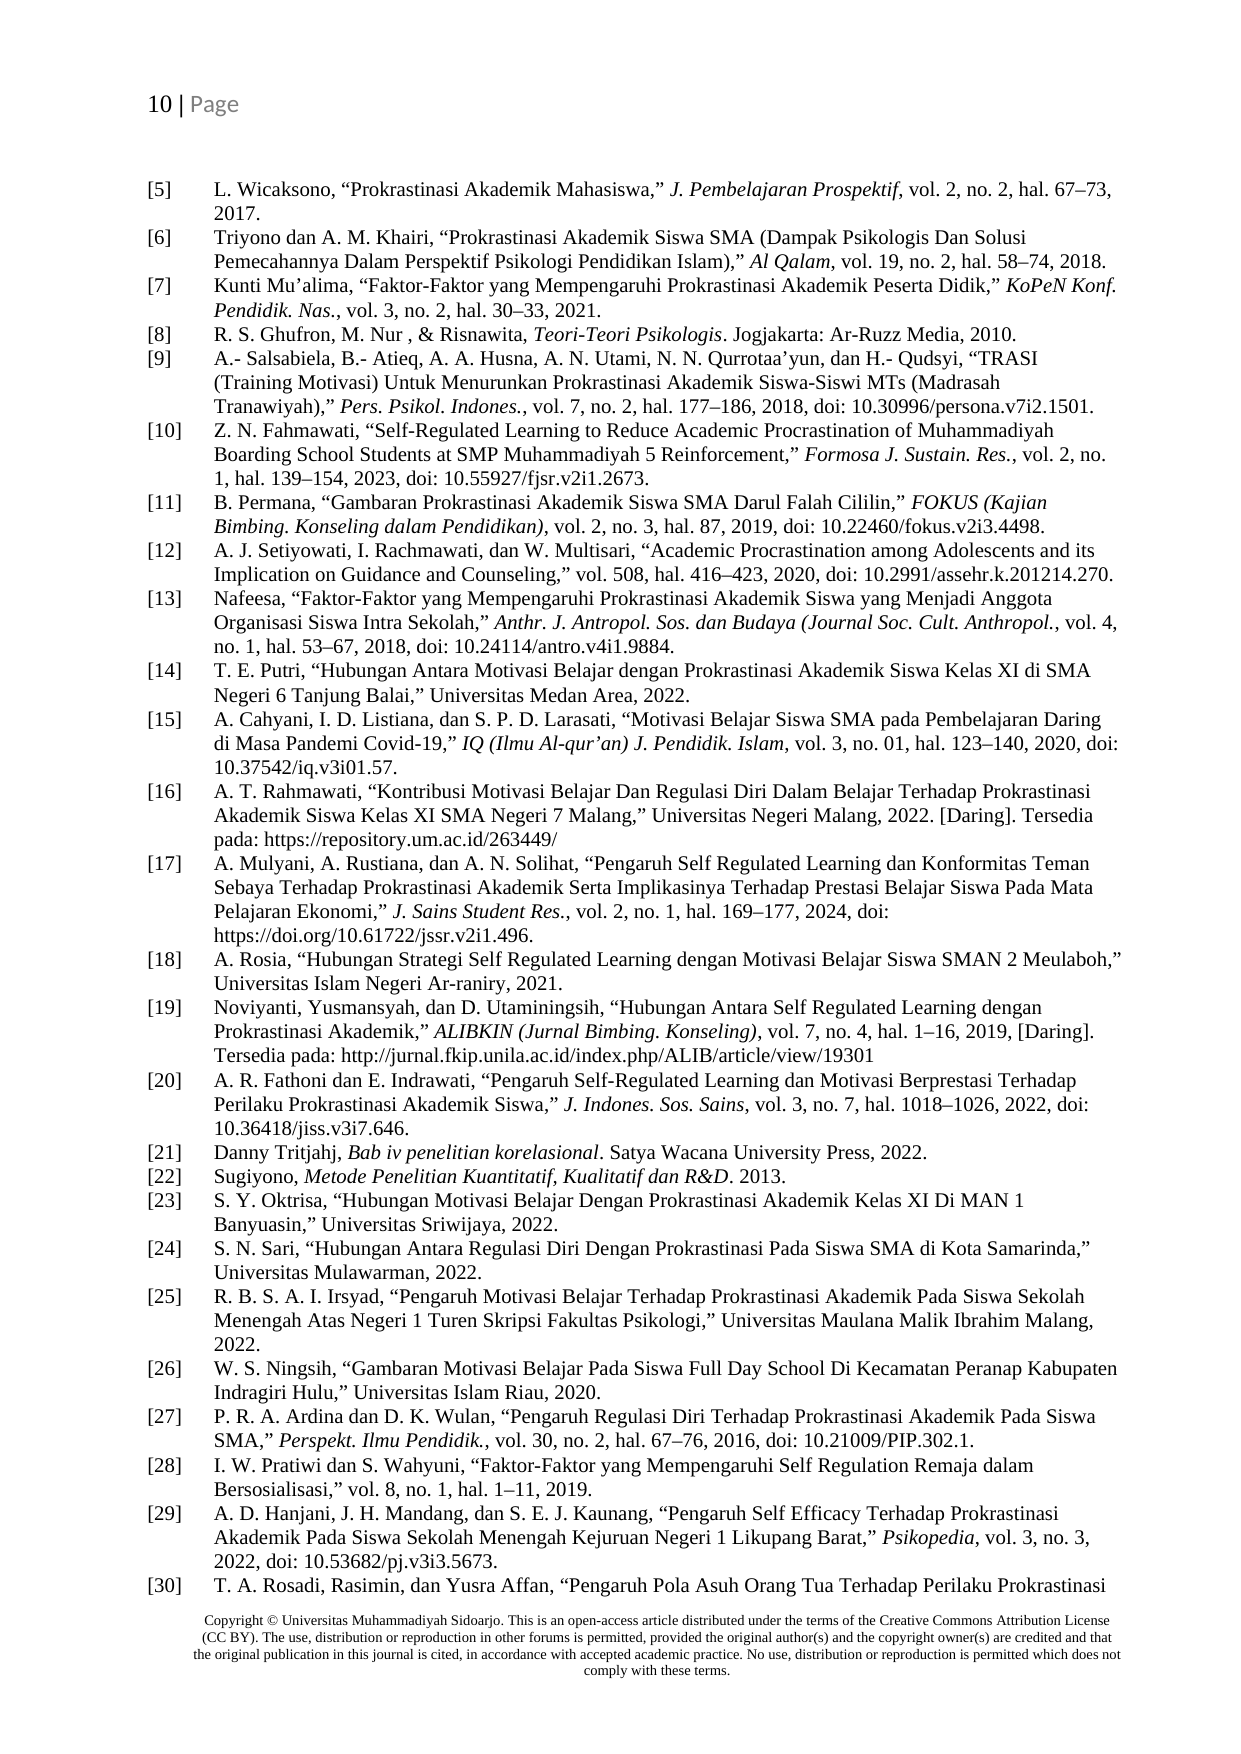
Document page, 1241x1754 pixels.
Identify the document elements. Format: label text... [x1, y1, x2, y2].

text [22] Sugiyono, Metode Penelitian Kuantitatif, Kualitatif dan R&D. 2013. [147, 1164, 1122, 1188]
text [20] A. R. Fathoni dan E. Indrawati, “Pengaruh Self-Regulated Learning dan Motivasi Berprestasi Terhadap Perilaku Prokrastinasi Akademik Siswa,” J. Indones. Sos. Sains, vol. 3, no. 7, hal. 1018–1026, 2022, doi: 10.36418/jiss.v3i7.646. [147, 1067, 1122, 1140]
text [12] A. J. Setiyowati, I. Rachmawati, dan W. Multisari, “Academic Procrastination among Adolescents and its Implication on Guidance and Counseling,” vol. 508, hal. 416–423, 2020, doi: 10.2991/assehr.k.201214.270. [147, 538, 1122, 586]
text [25] R. B. S. A. I. Irsyad, “Pengaruh Motivasi Belajar Terhadap Prokrastinasi Akademik Pada Siswa Sekolah Menengah Atas Negeri 1 Turen Skripsi Fakultas Psikologi,” Universitas Maulana Malik Ibrahim Malang, 2022. [147, 1284, 1122, 1356]
text [16] A. T. Rahmawati, “Kontribusi Motivasi Belajar Dan Regulasi Diri Dalam Belajar Terhadap Prokrastinasi Akademik Siswa Kelas XI SMA Negeri 7 Malang,” Universitas Negeri Malang, 2022. [Daring]. Tersedia pada: https://repository.um.ac.id/263449/ [147, 779, 1122, 851]
text [11] B. Permana, “Gambaran Prokrastinasi Akademik Siswa SMA Darul Falah Cililin,” FOKUS (Kajian Bimbing. Konseling dalam Pendidikan), vol. 2, no. 3, hal. 87, 2019, doi: 10.22460/fokus.v2i3.4498. [147, 490, 1122, 538]
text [147, 1573, 1122, 1597]
text [6] Triyono dan A. M. Khairi, “Prokrastinasi Akademik Siswa SMA (Dampak Psikologis Dan Solusi Pemecahannya Dalam Perspektif Psikologi Pendidikan Islam),” Al Qalam, vol. 19, no. 2, hal. 58–74, 2018. [147, 225, 1122, 273]
text [13] Nafeesa, “Faktor-Faktor yang Mempengaruhi Prokrastinasi Akademik Siswa yang Menjadi Anggota Organisasi Siswa Intra Sekolah,” Anthr. J. Antropol. Sos. dan Budaya (Journal Soc. Cult. Anthropol., vol. 4, no. 1, hal. 53–67, 2018, doi: 10.24114/antro.v4i1.9884. [147, 586, 1122, 658]
text [18] A. Rosia, “Hubungan Strategi Self Regulated Learning dengan Motivasi Belajar Siswa SMAN 2 Meulaboh,” Universitas Islam Negeri Ar-raniry, 2021. [147, 947, 1122, 995]
text [21] Danny Tritjahj, Bab iv penelitian korelasional. Satya Wacana University Press, 2022. [147, 1140, 1122, 1164]
text [17] A. Mulyani, A. Rustiana, dan A. N. Solihat, “Pengaruh Self Regulated Learning dan Konformitas Teman Sebaya Terhadap Prokrastinasi Akademik Serta Implikasinya Terhadap Prestasi Belajar Siswa Pada Mata Pelajaran Ekonomi,” J. Sains Student Res., vol. 2, no. 1, hal. 169–177, 2024, doi: https://doi.org/10.61722/jssr.v2i1.496. [147, 851, 1122, 947]
text [5] L. Wicaksono, “Prokrastinasi Akademik Mahasiswa,” J. Pembelajaran Prospektif, vol. 2, no. 2, hal. 67–73, 2017. [147, 177, 1122, 225]
text [8] R. S. Ghufron, M. Nur , & Risnawita, Teori-Teori Psikologis. Jogjakarta: Ar-Ruzz Media, 2010. [147, 322, 1122, 346]
text [24] S. N. Sari, “Hubungan Antara Regulasi Diri Dengan Prokrastinasi Pada Siswa SMA di Kota Samarinda,” Universitas Mulawarman, 2022. [147, 1236, 1122, 1284]
text [9] A.- Salsabiela, B.- Atieq, A. A. Husna, A. N. Utami, N. N. Qurrotaa’yun, dan H.- Qudsyi, “TRASI (Training Motivasi) Untuk Menurunkan Prokrastinasi Akademik Siswa-Siswi MTs (Madrasah Tranawiyah),” Pers. Psikol. Indones., vol. 7, no. 2, hal. 177–186, 2018, doi: 10.30996/persona.v7i2.1501. [147, 346, 1122, 418]
text [28] I. W. Pratiwi dan S. Wahyuni, “Faktor-Faktor yang Mempengaruhi Self Regulation Remaja dalam Bersosialisasi,” vol. 8, no. 1, hal. 1–11, 2019. [147, 1452, 1122, 1501]
text [10] Z. N. Fahmawati, “Self-Regulated Learning to Reduce Academic Procrastination of Muhammadiyah Boarding School Students at SMP Muhammadiyah 5 Reinforcement,” Formosa J. Sustain. Res., vol. 2, no. 1, hal. 139–154, 2023, doi: 10.55927/fjsr.v2i1.2673. [147, 418, 1122, 490]
text [29] A. D. Hanjani, J. H. Mandang, dan S. E. J. Kaunang, “Pengaruh Self Efficacy Terhadap Prokrastinasi Akademik Pada Siswa Sekolah Menengah Kejuruan Negeri 1 Likupang Barat,” Psikopedia, vol. 3, no. 3, 2022, doi: 10.53682/pj.v3i3.5673. [147, 1501, 1122, 1573]
text [14] T. E. Putri, “Hubungan Antara Motivasi Belajar dengan Prokrastinasi Akademik Siswa Kelas XI di SMA Negeri 6 Tanjung Balai,” Universitas Medan Area, 2022. [147, 658, 1122, 707]
text [15] A. Cahyani, I. D. Listiana, dan S. P. D. Larasati, “Motivasi Belajar Siswa SMA pada Pembelajaran Daring di Masa Pandemi Covid-19,” IQ (Ilmu Al-qur’an) J. Pendidik. Islam, vol. 3, no. 01, hal. 123–140, 2020, doi: 10.37542/iq.v3i01.57. [147, 707, 1122, 779]
text [27] P. R. A. Ardina dan D. K. Wulan, “Pengaruh Regulasi Diri Terhadap Prokrastinasi Akademik Pada Siswa SMA,” Perspekt. Ilmu Pendidik., vol. 30, no. 2, hal. 67–76, 2016, doi: 10.21009/PIP.302.1. [147, 1404, 1122, 1452]
text [19] Noviyanti, Yusmansyah, dan D. Utaminingsih, “Hubungan Antara Self Regulated Learning dengan Prokrastinasi Akademik,” ALIBKIN (Jurnal Bimbing. Konseling), vol. 7, no. 4, hal. 1–16, 2019, [Daring]. Tersedia pada: http://jurnal.fkip.unila.ac.id/index.php/ALIB/article/view/19301 [147, 995, 1122, 1067]
text [23] S. Y. Oktrisa, “Hubungan Motivasi Belajar Dengan Prokrastinasi Akademik Kelas XI Di MAN 1 Banyuasin,” Universitas Sriwijaya, 2022. [147, 1188, 1122, 1236]
text [26] W. S. Ningsih, “Gambaran Motivasi Belajar Pada Siswa Full Day School Di Kecamatan Peranap Kabupaten Indragiri Hulu,” Universitas Islam Riau, 2020. [147, 1356, 1122, 1404]
text [7] Kunti Mu’alima, “Faktor-Faktor yang Mempengaruhi Prokrastinasi Akademik Peserta Didik,” KoPeN Konf. Pendidik. Nas., vol. 3, no. 2, hal. 30–33, 2021. [147, 273, 1122, 322]
